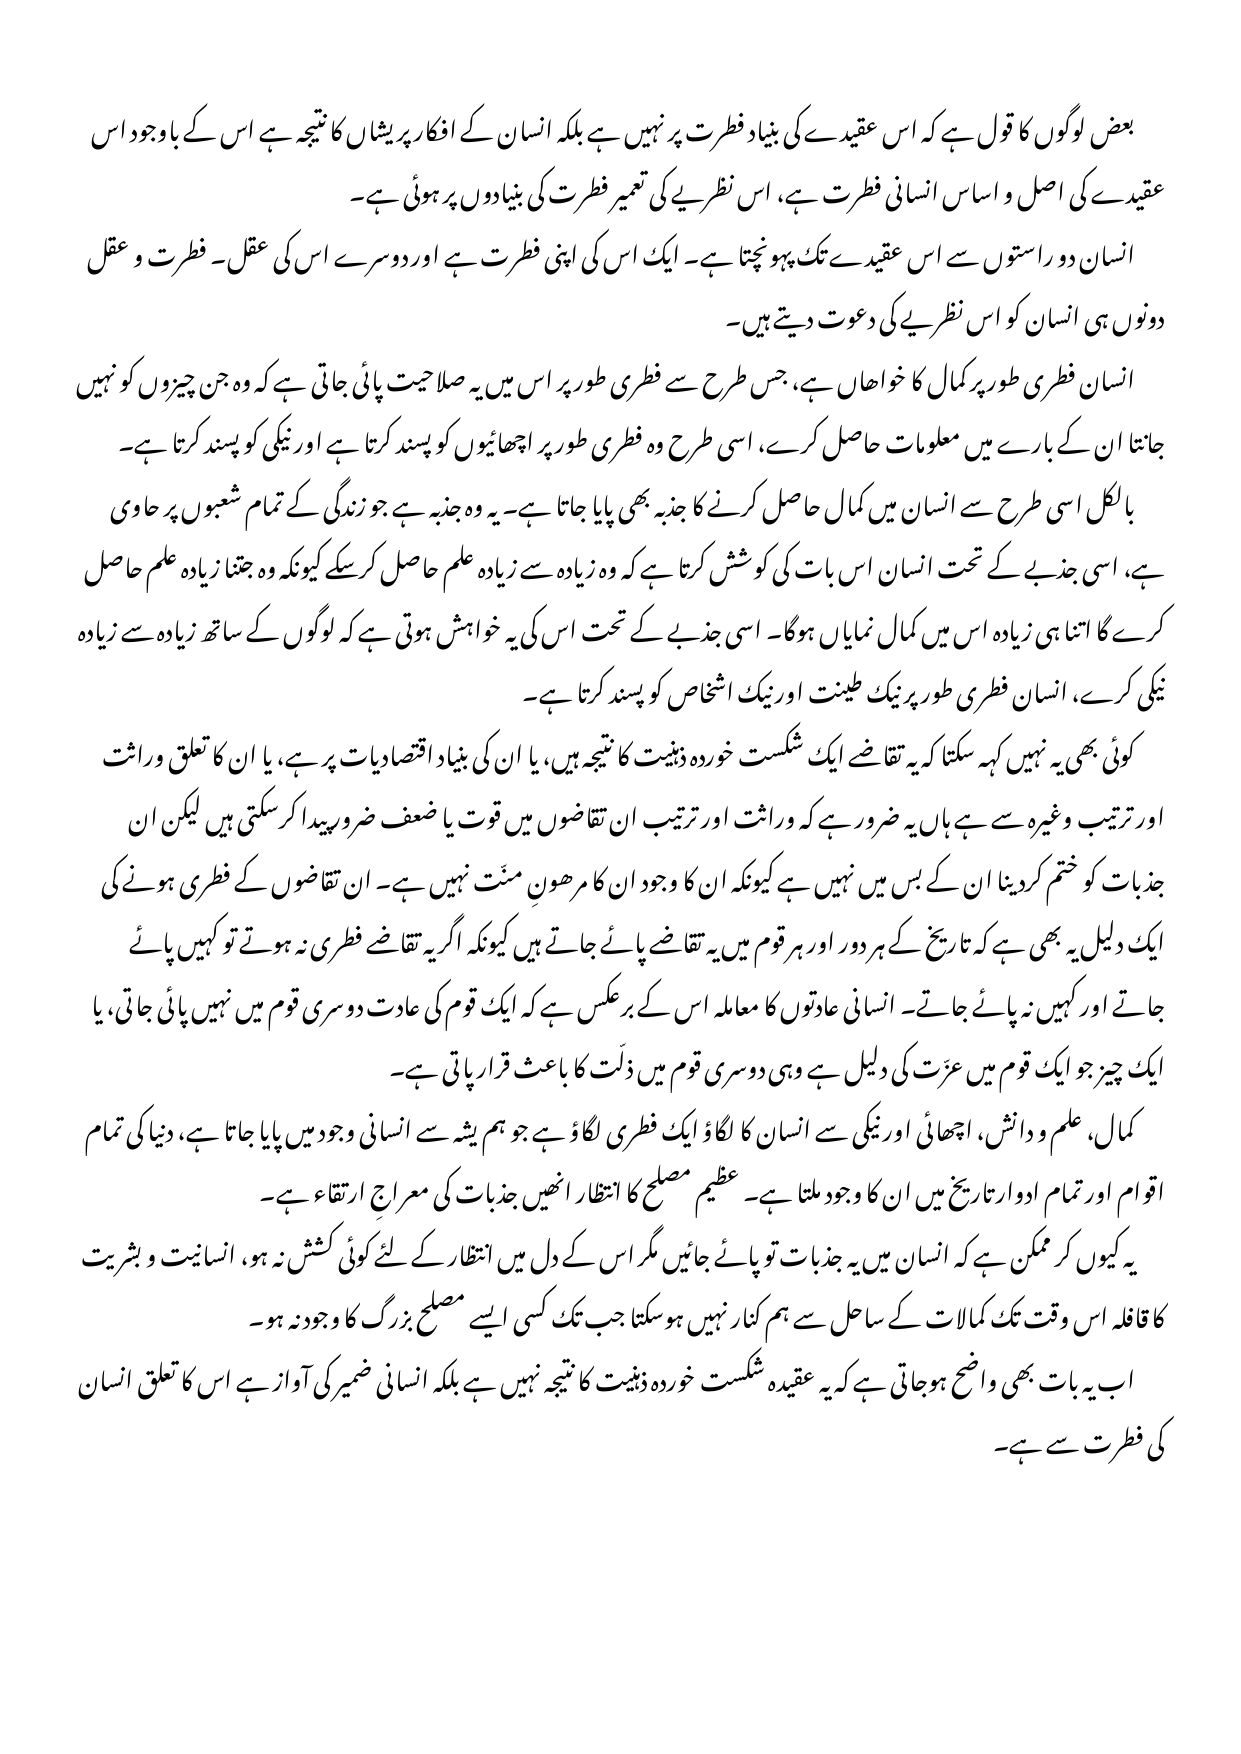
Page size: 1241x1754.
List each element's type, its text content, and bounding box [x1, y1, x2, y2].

text کمال، علم و دانش، اچھائی اور نیکی سے انسان کا لگاؤ ایک فطری لگاؤ ہے جو ہم یشہ سے انسانی وجود میں پایا جاتا ہے، دنیا کی تمام اقوام اور تمام ادوار تاریخ میں ان کا وجود ملتا ہے۔ عظیم مصلح کا انتظار انھیں جذبات کی معراجِ ارتقاء ہے۔ [75, 1094, 1165, 1219]
text انسان دو راستوں سے اس عقیدے تک پہونچتا ہے۔ ایک اس کی اپنی فطرت ہے اور دوسرے اس کی عقل۔ فطرت و عقل دونوں ہی انسان کو اس نظریے کی دعوت دیتے ہیں۔ [75, 219, 1165, 344]
text اب یہ بات بھی واضح ہوجاتی ہے کہ یہ عقیدہ شکست خوردہ ذہنیت کا نتیجہ نہیں ہے بلکہ انسانی ضمیر کی آواز ہے اس کا تعلق انسان کی فطرت سے ہے۔ [75, 1344, 1165, 1469]
text بعض لوگوں کا قول ہے کہ اس عقیدے کی بنیاد فطرت پر نہیں ہے بلکہ انسان کے افکار پریشاں کا نتیجہ ہے اس کے باوجود اس عقیدے کی اصل و اساس انسانی فطرت ہے، اس نظریے کی تعمیر فطرت کی بنیادوں پر ہوئی ہے۔ [75, 94, 1165, 219]
text کوئی بھی یہ نہیں کہہ سکتا کہ یہ تقاضے ایک شکست خوردہ ذہنیت کا نتیجہ ہیں، یا ان کی بنیاد اقتصادیات پر ہے، یا ان کا تعلق وراثت اور ترتیب وغیرہ سے ہے ہاں یہ ضرور ہے کہ وراثت اور ترتیب ان تقاضوں میں قوت یا ضعف ضرور پیدا کرسکتی ہیں لیکن ان جذبات کو ختم کردینا ان کے بس میں نہیں ہے کیونکہ ان کا وجود ان کا مرھونِ منّت نہیں ہے۔ ان تقاضوں کے فطری ہونے کی ایک دلیل یہ بھی ہے کہ تاریخ کے ہر دور اور ہر قوم میں یہ تقاضے پائے جاتے ہیں کیونکہ اگر یہ تقاضے فطری نہ ہوتے تو کہیں پائے جاتے اور کہیں نہ پائے جاتے۔ انسانی عادتوں کا معاملہ اس کے برعکس ہے کہ ایک قوم کی عادت دوسری قوم میں نہیں پائی جاتی، یا ایک چیز جو ایک قوم میں عزّت کی دلیل ہے وہی دوسری قوم میں ذلّت کا باعث قرار پاتی ہے۔ [75, 719, 1165, 1094]
text یہ کیوں کر ممکن ہے کہ انسان میں یہ جذبات تو پائے جائیں مگر اس کے دل میں انتظار کے لئے کوئی کشش نہ ہو، انسانیت و بشریت کا قافلہ اس وقت تک کمالات کے ساحل سے ہم کنار نہیں ہوسکتا جب تک کسی ایسے مصلح بزرگ کا وجود نہ ہو۔ [75, 1219, 1165, 1344]
text بالکل اسی طرح سے انسان میں کمال حاصل کرنے کا جذبہ بھی پایا جاتا ہے۔ یہ وہ جذبہ ہے جو زندگی کے تمام شعبوں پر حاوی ہے، اسی جذبے کے تحت انسان اس بات کی کوشش کرتا ہے کہ وہ زیادہ سے زیادہ علم حاصل کرسکے کیونکہ وہ جتنا زیادہ علم حاصل کرے گا اتنا ہی زیادہ اس میں کمال نمایاں ہوگا۔ اسی جذبے کے تحت اس کی یہ خواہش ہوتی ہے کہ لوگوں کے ساتھ زیادہ سے زیادہ نیکی کرے، انسان فطری طور پر نیک طینت اور نیک اشخاص کو پسند کرتا ہے۔ [75, 469, 1165, 719]
text انسان فطری طور پر کمال کا خواھاں ہے، جس طرح سے فطری طور پر اس میں یہ صلاحیت پائی جاتی ہے کہ وہ جن چیزوں کو نہیں جانتا ان کے بارے میں معلومات حاصل کرے، اسی طرح وہ فطری طور پر اچھائیوں کو پسند کرتا ہے اور نیکی کو پسند کرتا ہے۔ [75, 344, 1165, 469]
